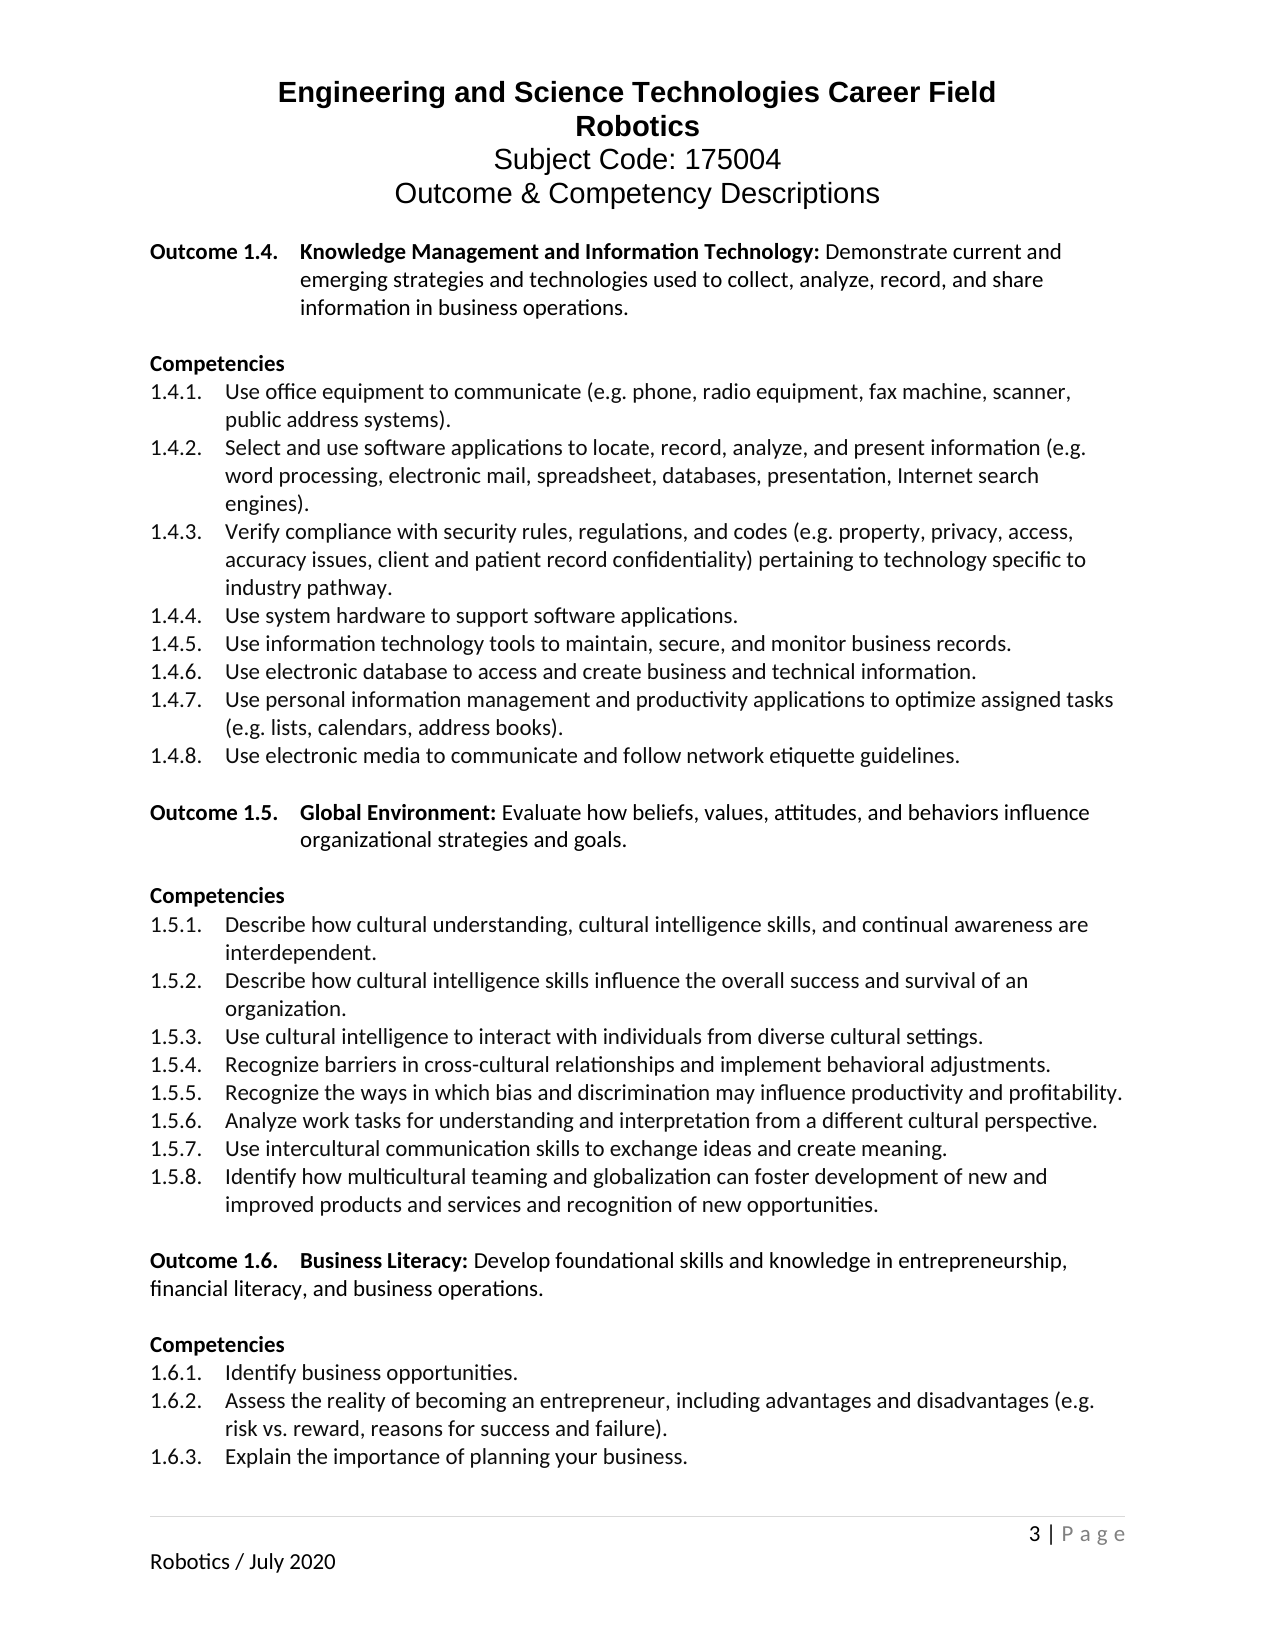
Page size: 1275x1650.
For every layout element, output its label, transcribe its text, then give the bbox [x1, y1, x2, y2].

text 1.5.3. Use cultural intelligence to interact with individuals from diverse cultural settings. [150, 1022, 1125, 1050]
text 1.5.2. Describe how cultural intelligence skills influence the overall success and survival of an organization. [150, 966, 1125, 1022]
text 1.6.3. Explain the importance of planning your business. [150, 1442, 1125, 1470]
text Outcome 1.5. Global Environment: Evaluate how beliefs, values, attitudes, and behaviors influence organizational strategies and goals. [150, 798, 1125, 854]
text 1.4.2. Select and use software applications to locate, record, analyze, and present information (e.g. word processing, electronic mail, spreadsheet, databases, presentation, Internet search engines). [150, 433, 1125, 517]
text 1.6.2. Assess the reality of becoming an entrepreneur, including advantages and disadvantages (e.g. risk vs. reward, reasons for success and failure). [150, 1386, 1125, 1442]
text 1.5.7. Use intercultural communication skills to exchange ideas and create meaning. [150, 1134, 1125, 1162]
text 1.6.1. Identify business opportunities. [150, 1358, 1125, 1386]
text Competencies [150, 1330, 1125, 1358]
text 1.5.5. Recognize the ways in which bias and discrimination may influence productivity and profitability. [150, 1078, 1125, 1106]
text 1.4.1. Use office equipment to communicate (e.g. phone, radio equipment, fax machine, scanner, public address systems). [150, 377, 1125, 433]
text 1.4.6. Use electronic database to access and create business and technical information. [150, 657, 1125, 686]
text 1.5.6. Analyze work tasks for understanding and interpretation from a different cultural perspective. [150, 1106, 1125, 1134]
text 1.5.8. Identify how multicultural teaming and globalization can foster development of new and improved products and services and recognition of new opportunities. [150, 1162, 1125, 1218]
text 1.4.7. Use personal information management and productivity applications to optimize assigned tasks (e.g. lists, calendars, address books). [150, 686, 1125, 742]
text Outcome 1.4. Knowledge Management and Information Technology: Demonstrate current and emerging strategies and technologies used to collect, analyze, record, and share information in business operations. [150, 237, 1125, 321]
text Competencies [150, 349, 1125, 377]
text 1.4.4. Use system hardware to support software applications. [150, 601, 1125, 629]
text 1.4.8. Use electronic media to communicate and follow network etiquette guidelines. [150, 742, 1125, 769]
text 1.5.4. Recognize barriers in cross-cultural relationships and implement behavioral adjustments. [150, 1050, 1125, 1078]
text Outcome 1.6. Business Literacy: Develop foundational skills and knowledge in entrepreneurship, financial literacy, and business operations. [150, 1246, 1125, 1302]
text 1.4.3. Verify compliance with security rules, regulations, and codes (e.g. property, privacy, access, accuracy issues, client and patient record confidentiality) pertaining to technology specific to industry pathway. [150, 517, 1125, 601]
text 1.4.5. Use information technology tools to maintain, secure, and monitor business records. [150, 629, 1125, 657]
text 1.5.1. Describe how cultural understanding, cultural intelligence skills, and continual awareness are interdependent. [150, 910, 1125, 966]
text Competencies [150, 882, 1125, 910]
